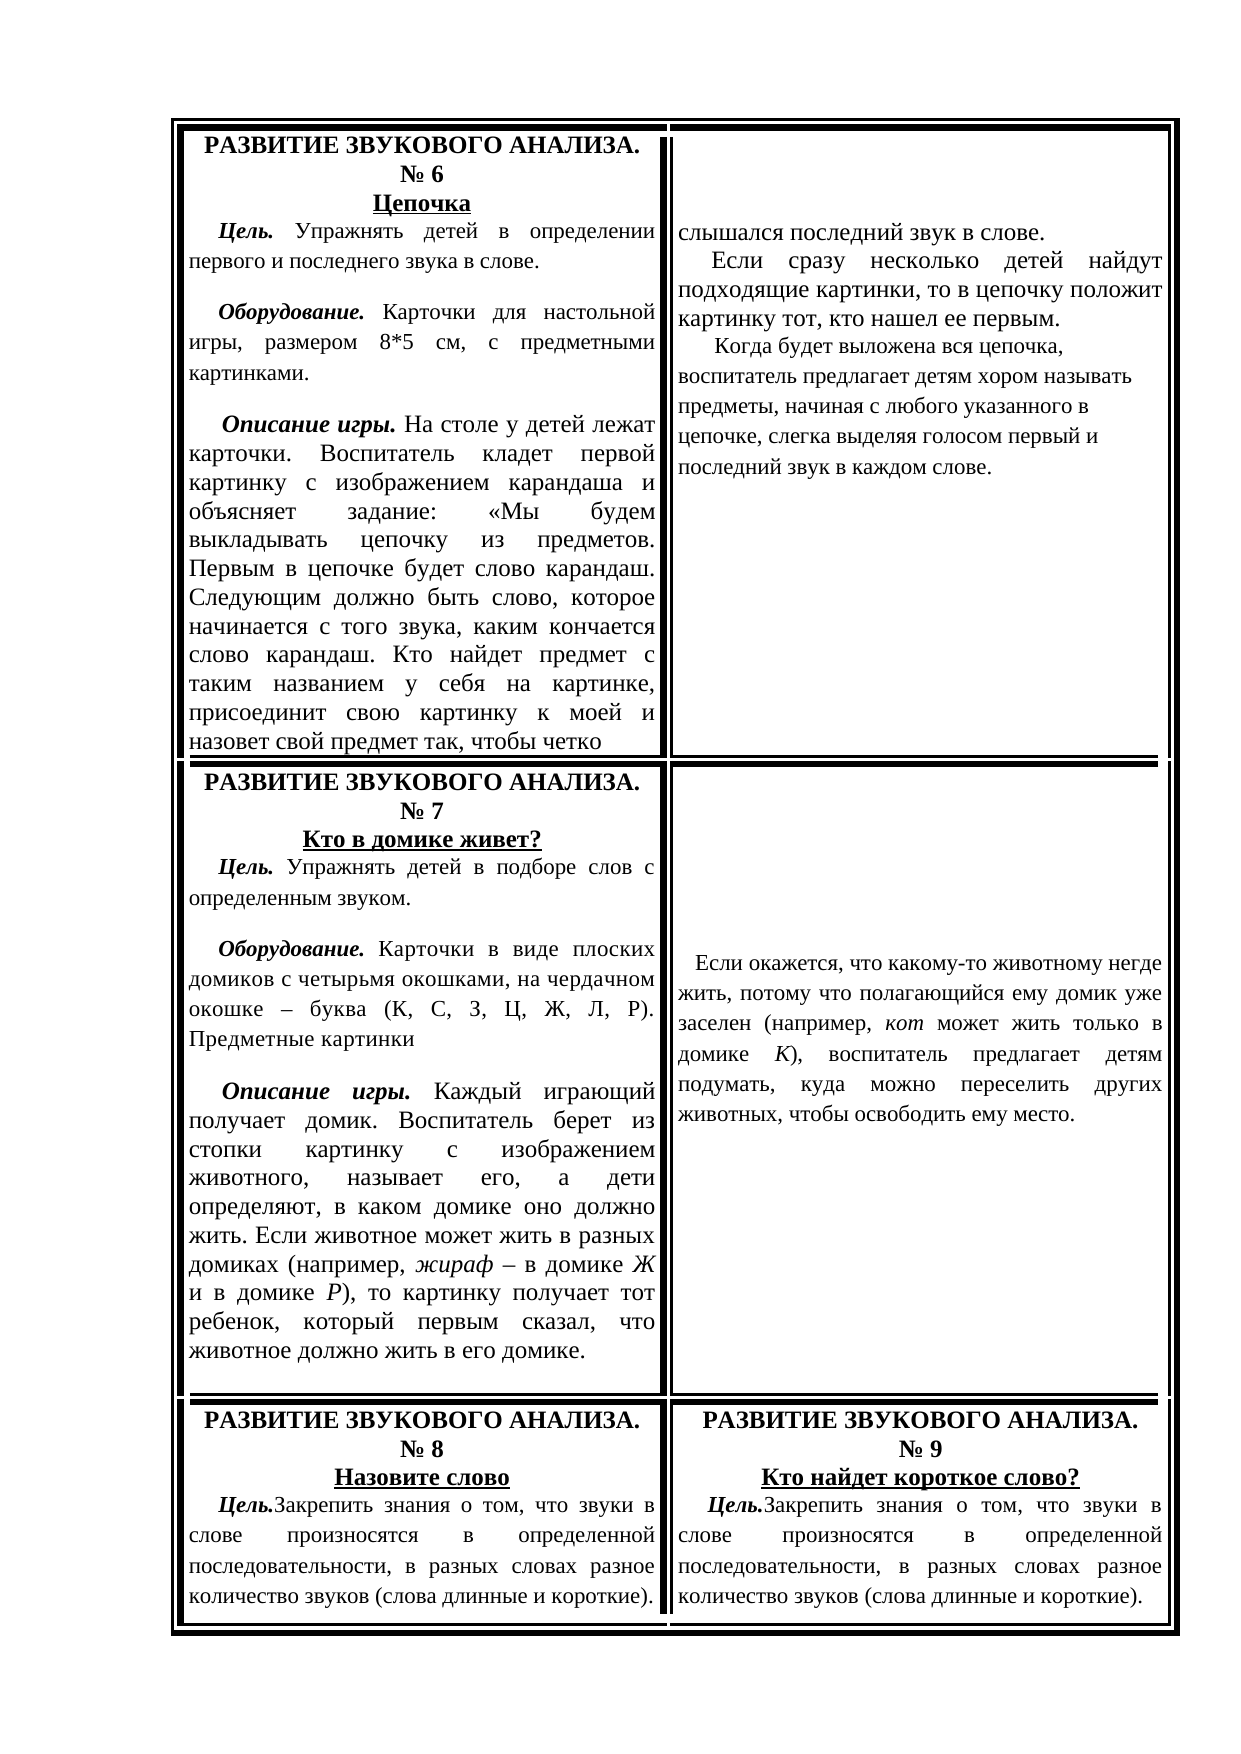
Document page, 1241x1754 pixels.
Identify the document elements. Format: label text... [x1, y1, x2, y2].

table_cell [667, 1393, 1174, 1623]
table_cell РАЗВИТИЕ ЗВУКОВОГО АНАЛИЗА. № 6 Цепочка Цель. Упражнять детей в определении первого и последнего звука в слове. Оборудование. Карточки для настольной игры, размером 8*5 см, с предметными картинками. Описание игры. На столе у детей лежат карточки. Воспитатель кладет первой картинку с изображением карандаша и объясняет задание: «Мы будем выкладывать цепочку из предметов. Первым в цепочке будет слово карандаш. Следующим должно быть слово, которое начинается с того звука, каким кончается слово карандаш. Кто найдет предмет с таким названием у себя на картинке, присоединит свою картинку к моей и назовет свой предмет так, чтобы четко [184, 131, 667, 754]
table_cell слышался последний звук в слове. Если сразу несколько детей найдут подходящие картинки, то в цепочку положит картинку тот, кто нашел ее первым. Когда будет выложена вся цепочка, воспитатель предлагает детям хором называть предметы, начиная с любого указанного в цепочке, слегка выделяя голосом первый и последний звук в каждом слове. [667, 121, 1174, 754]
table_cell РАЗВИТИЕ ЗВУКОВОГО АНАЛИЗА. № 7 Кто в домике живет? Цель. Упражнять детей в подборе слов с определенным звуком. Оборудование. Карточки в виде плоских домиков с четырьмя окошками, на чердачном окошке – буква (К, С, З, Ц, Ж, Л, Р). Предметные картинки Описание игры. Каждый играющий получает домик. Воспитатель берет из стопки картинку с изображением животного, называет его, а дети определяют, в каком домике оно должно жить. Если животное может жить в разных домиках (например, жираф – в домике Ж и в домике Р), то картинку получает тот ребенок, который первым сказал, что животное должно жить в его домике. [177, 755, 667, 1392]
table_cell Если окажется, что какому-то животному негде жить, потому что полагающийся ему домик уже заселен (например, кот может жить только в домике К), воспитатель предлагает детям подумать, куда можно переселить других животных, чтобы освободить ему место. [667, 755, 1174, 1392]
